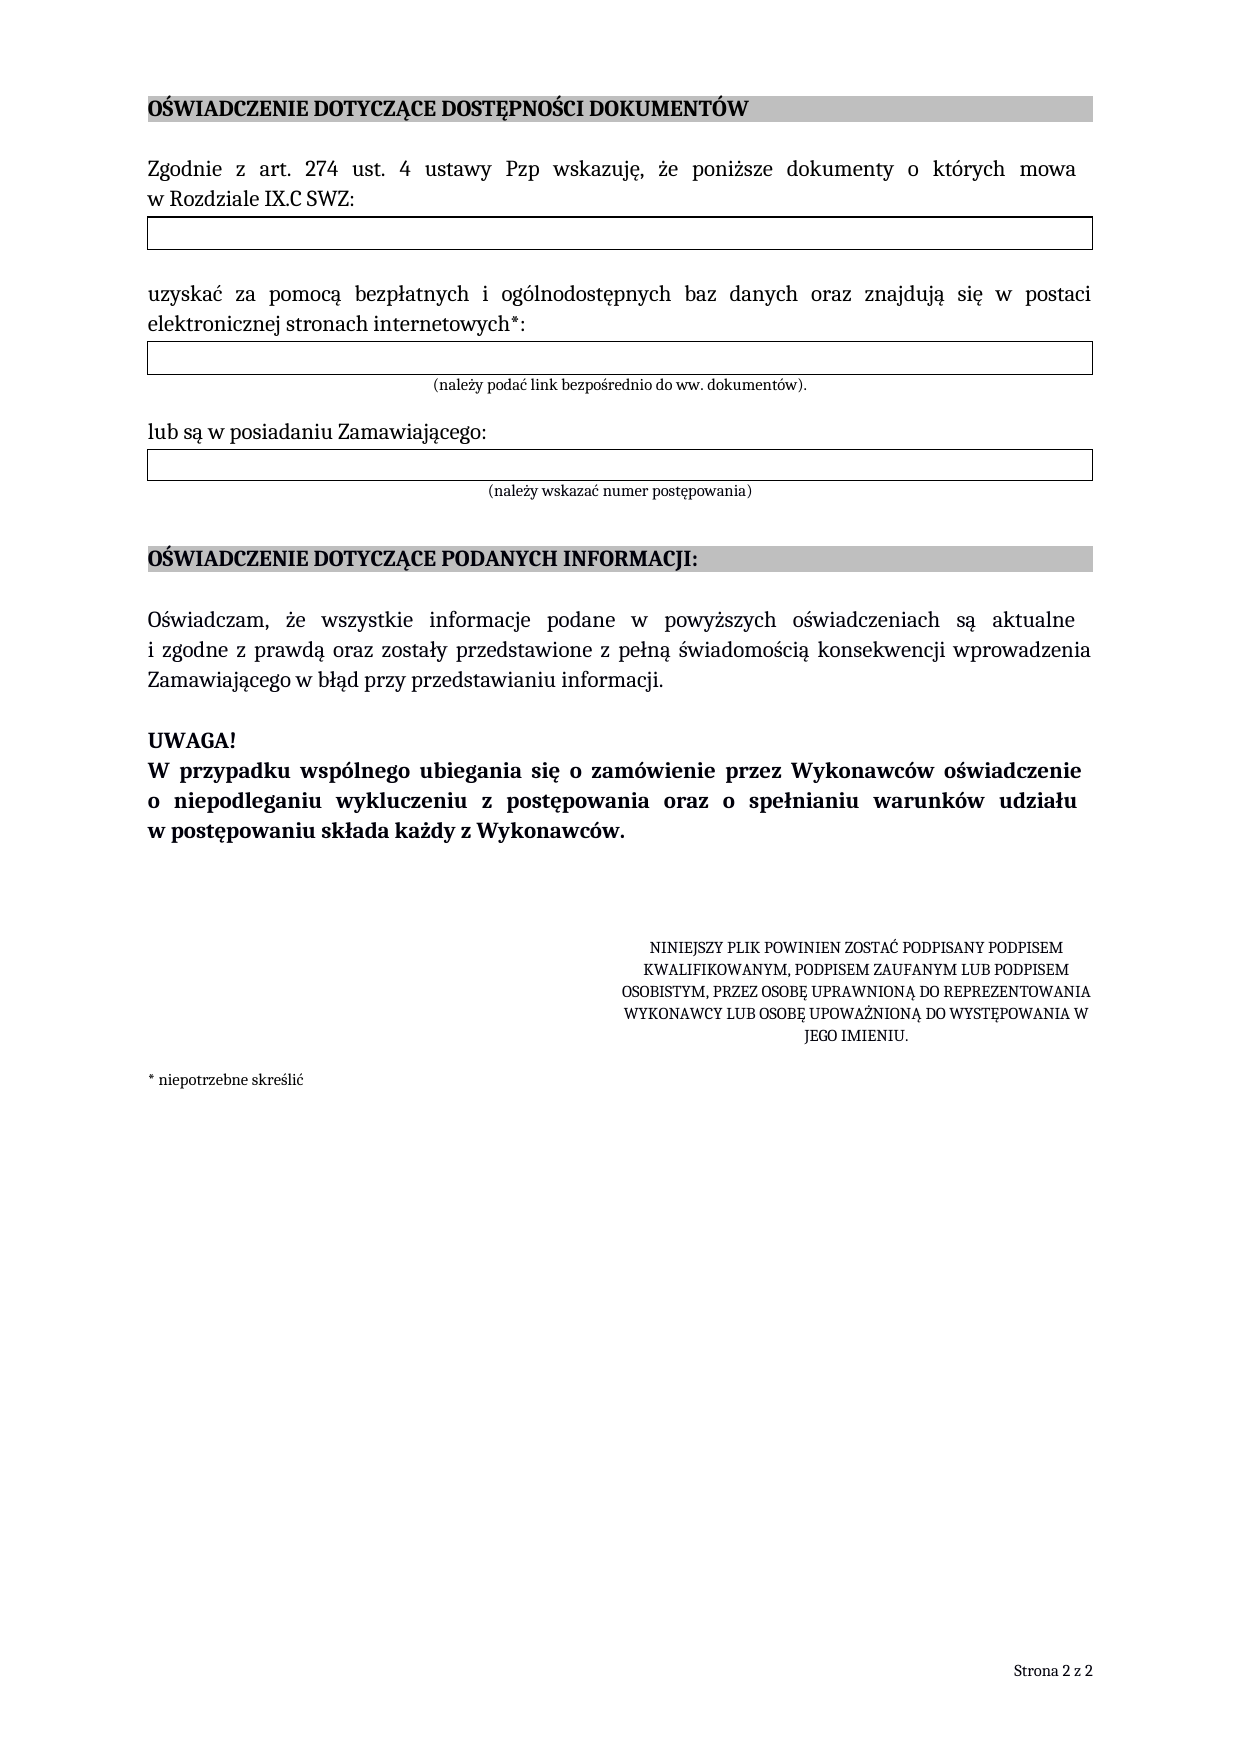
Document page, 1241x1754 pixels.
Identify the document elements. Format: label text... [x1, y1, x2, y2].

text UWAGA! [148, 727, 1093, 754]
text Zgodnie z art. 274 ust. 4 ustawy Pzp wskazuję, że poniższe dokumenty o których mowa w Rozdziale IX.C SWZ: [148, 156, 1093, 213]
text (należy podać link bezpośrednio do ww. dokumentów). [148, 375, 1093, 394]
text Oświadczam, że wszystkie informacje podane w powyższych oświadczeniach są aktualne i zgodne z prawdą oraz zostały przedstawione z pełną świadomością konsekwencji wprowadzenia Zamawiającego w błąd przy przedstawianiu informacji. [148, 607, 1093, 693]
table_header [148, 342, 1092, 374]
text (należy wskazać numer postępowania) [148, 481, 1093, 501]
text lub są w posiadaniu Zamawiającego: [148, 419, 1093, 445]
text NINIEJSZY PLIK POWINIEN ZOSTAĆ PODPISANY PODPISEM KWALIFIKOWANYM, PODPISEM ZAUFANYM LUB PODPISEM OSOBISTYM, PRZEZ OSOBĘ UPRAWNIONĄ DO REPREZENTOWANIA WYKONAWCY LUB OSOBĘ UPOWAŻNIONĄ DO WYSTĘPOWANIA W JEGO IMIENIU. [620, 939, 1093, 1046]
text W przypadku wspólnego ubiegania się o zamówienie przez Wykonawców oświadczenie o niepodleganiu wykluczeniu z postępowania oraz o spełnianiu warunków udziału w postępowaniu składa każdy z Wykonawców. [148, 758, 1093, 844]
table_header [148, 218, 1092, 249]
text * niepotrzebne skreślić [148, 1071, 1093, 1090]
text uzyskać za pomocą bezpłatnych i ogólnodostępnych baz danych oraz znajdują się w postaci elektronicznej stronach internetowych*: [148, 281, 1093, 337]
text OŚWIADCZENIE DOTYCZĄCE PODANYCH INFORMACJI: [148, 546, 1093, 572]
table_header [148, 450, 1092, 480]
text OŚWIADCZENIE DOTYCZĄCE DOSTĘPNOŚCI DOKUMENTÓW [148, 96, 1093, 122]
